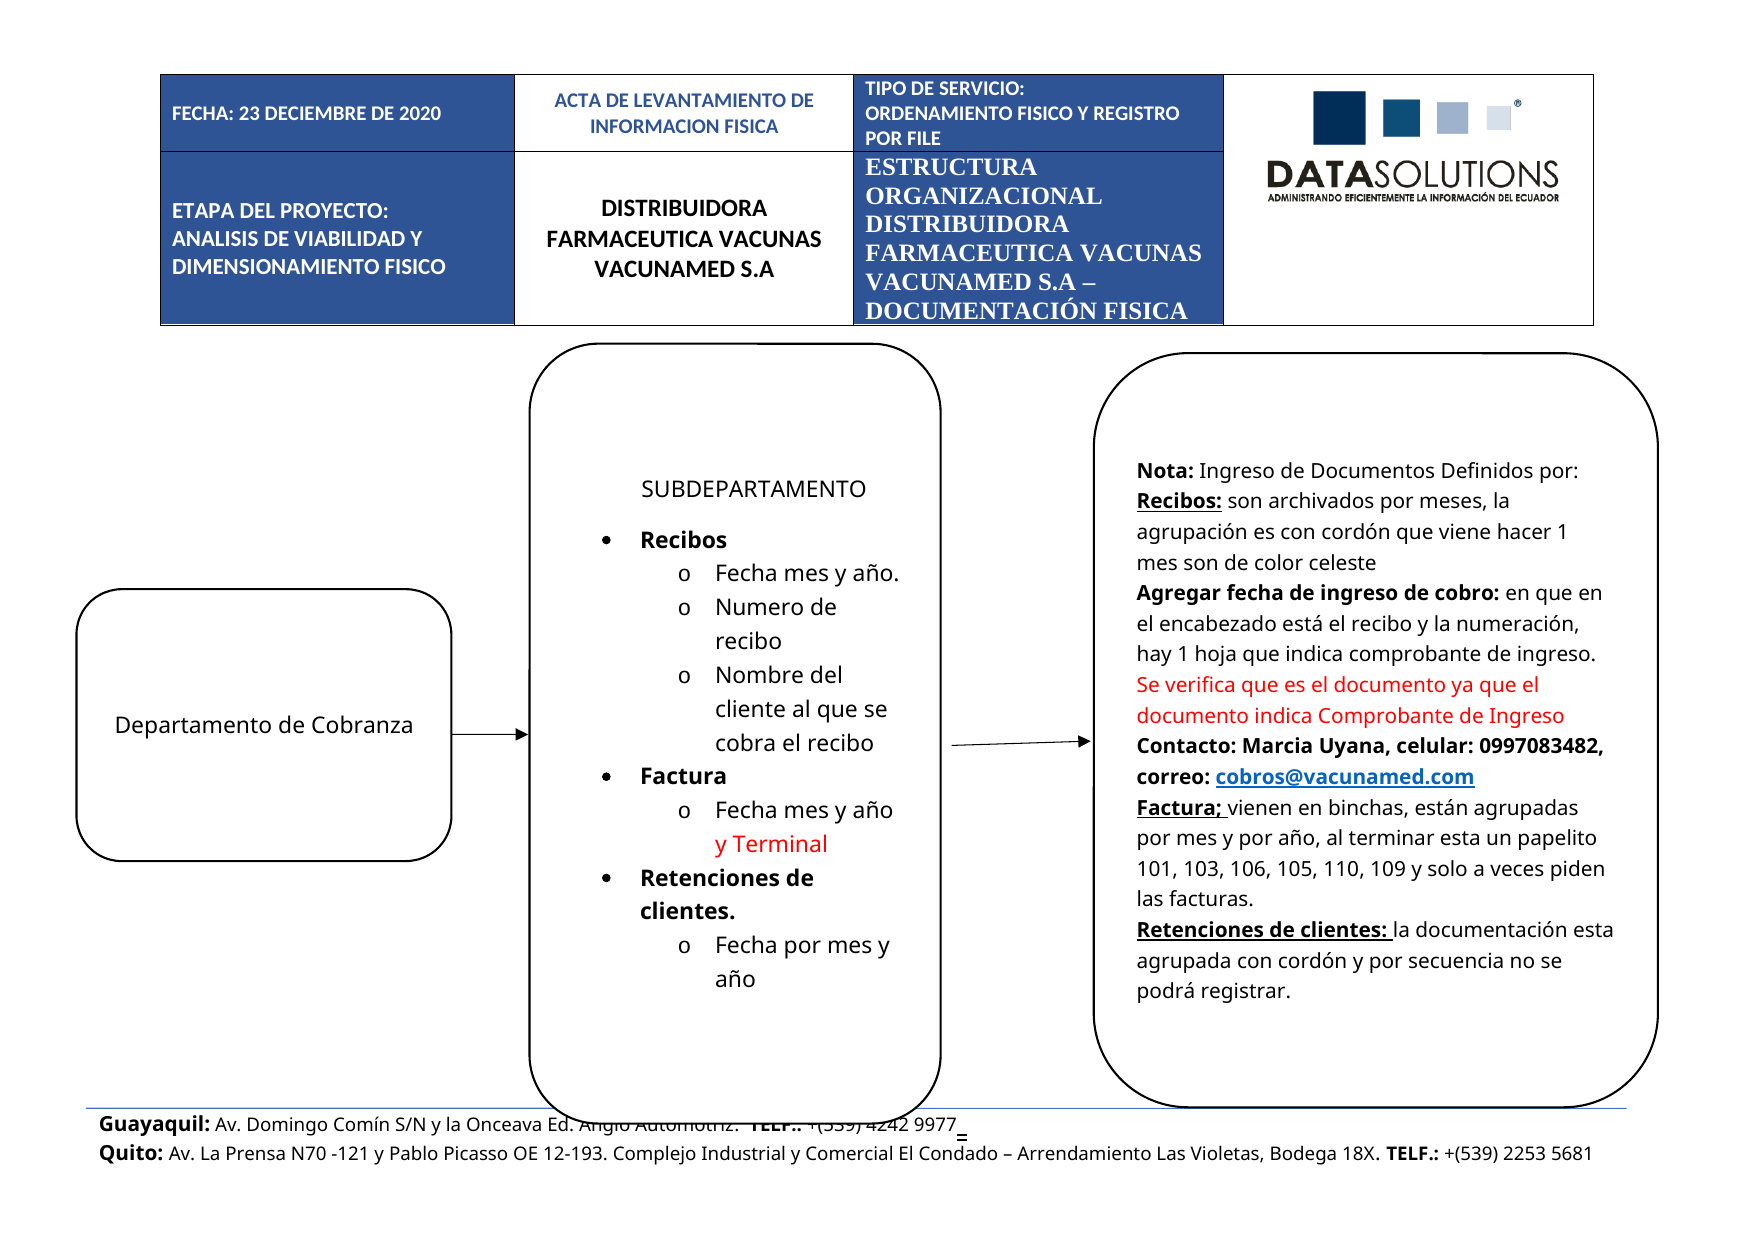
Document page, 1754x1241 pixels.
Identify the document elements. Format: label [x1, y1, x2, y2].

picture [1265, 87, 1559, 203]
